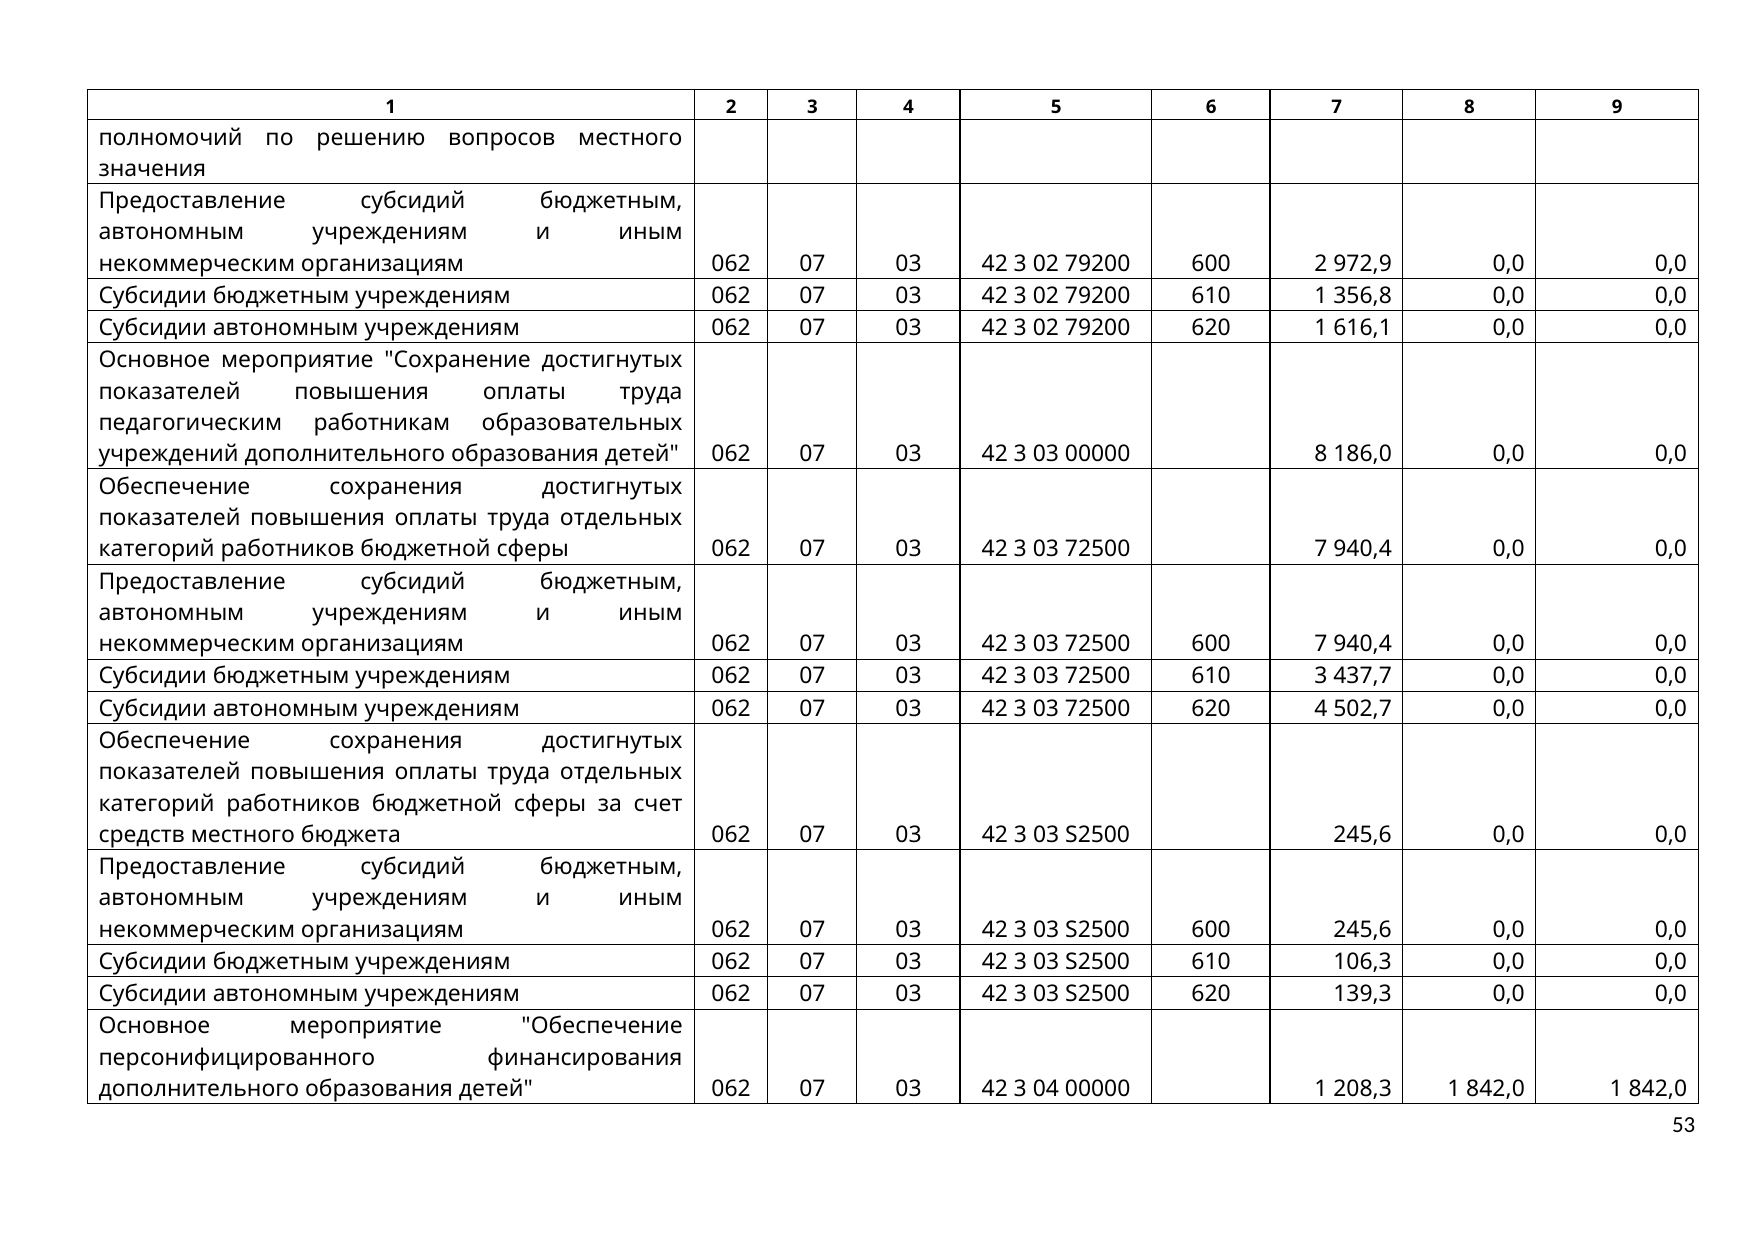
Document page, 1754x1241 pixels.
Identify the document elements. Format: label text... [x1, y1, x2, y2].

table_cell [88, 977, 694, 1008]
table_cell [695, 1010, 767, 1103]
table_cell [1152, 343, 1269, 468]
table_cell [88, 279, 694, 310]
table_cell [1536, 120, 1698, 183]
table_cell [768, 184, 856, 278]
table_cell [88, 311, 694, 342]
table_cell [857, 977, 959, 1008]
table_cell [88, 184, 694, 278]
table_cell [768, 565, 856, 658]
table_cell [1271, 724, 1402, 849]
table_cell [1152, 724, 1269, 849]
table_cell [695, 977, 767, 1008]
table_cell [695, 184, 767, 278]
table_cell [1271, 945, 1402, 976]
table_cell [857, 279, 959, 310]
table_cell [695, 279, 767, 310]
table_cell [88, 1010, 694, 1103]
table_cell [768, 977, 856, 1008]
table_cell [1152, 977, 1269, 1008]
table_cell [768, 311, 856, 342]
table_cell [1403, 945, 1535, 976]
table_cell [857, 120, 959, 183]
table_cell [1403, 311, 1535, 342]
table_header 5 [961, 90, 1151, 119]
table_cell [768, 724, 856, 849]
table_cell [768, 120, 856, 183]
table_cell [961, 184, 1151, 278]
table_header 9 [1536, 90, 1698, 119]
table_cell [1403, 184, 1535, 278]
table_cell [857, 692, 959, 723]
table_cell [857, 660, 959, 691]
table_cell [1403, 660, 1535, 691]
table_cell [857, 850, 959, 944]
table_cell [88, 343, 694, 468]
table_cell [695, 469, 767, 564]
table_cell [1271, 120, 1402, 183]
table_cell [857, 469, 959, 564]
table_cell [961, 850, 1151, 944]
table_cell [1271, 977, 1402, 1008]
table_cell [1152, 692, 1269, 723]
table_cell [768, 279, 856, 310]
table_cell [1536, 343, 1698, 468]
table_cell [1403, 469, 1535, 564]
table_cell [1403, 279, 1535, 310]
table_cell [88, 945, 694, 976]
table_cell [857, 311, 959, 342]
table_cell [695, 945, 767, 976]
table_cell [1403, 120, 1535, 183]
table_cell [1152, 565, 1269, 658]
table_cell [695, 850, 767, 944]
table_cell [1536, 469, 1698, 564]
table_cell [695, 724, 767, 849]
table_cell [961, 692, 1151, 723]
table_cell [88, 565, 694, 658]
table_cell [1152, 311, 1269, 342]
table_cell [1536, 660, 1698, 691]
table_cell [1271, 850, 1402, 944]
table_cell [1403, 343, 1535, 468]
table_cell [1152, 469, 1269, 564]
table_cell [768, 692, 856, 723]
table_header 2 [695, 90, 767, 119]
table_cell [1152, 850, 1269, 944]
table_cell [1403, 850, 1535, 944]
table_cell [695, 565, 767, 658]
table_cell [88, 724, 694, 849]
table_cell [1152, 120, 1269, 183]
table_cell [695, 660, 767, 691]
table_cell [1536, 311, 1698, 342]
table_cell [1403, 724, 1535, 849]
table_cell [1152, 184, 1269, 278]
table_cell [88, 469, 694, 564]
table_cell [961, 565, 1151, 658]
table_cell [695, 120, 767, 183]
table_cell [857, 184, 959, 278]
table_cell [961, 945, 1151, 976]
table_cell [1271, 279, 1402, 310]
table_header 1 [88, 90, 694, 119]
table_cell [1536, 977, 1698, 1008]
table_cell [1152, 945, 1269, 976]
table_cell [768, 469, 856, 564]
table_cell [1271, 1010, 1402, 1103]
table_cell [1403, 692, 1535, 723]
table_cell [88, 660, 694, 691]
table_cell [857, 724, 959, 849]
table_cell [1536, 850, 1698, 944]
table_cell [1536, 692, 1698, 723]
table_header 4 [857, 90, 959, 119]
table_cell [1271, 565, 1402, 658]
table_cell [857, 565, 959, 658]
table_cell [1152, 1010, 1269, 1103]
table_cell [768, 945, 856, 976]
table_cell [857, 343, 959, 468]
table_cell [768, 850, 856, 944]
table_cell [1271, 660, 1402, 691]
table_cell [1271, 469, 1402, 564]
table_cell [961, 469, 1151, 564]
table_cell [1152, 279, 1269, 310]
table_header 6 [1152, 90, 1269, 119]
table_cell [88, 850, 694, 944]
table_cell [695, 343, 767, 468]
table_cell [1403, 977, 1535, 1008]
table_header 3 [768, 90, 856, 119]
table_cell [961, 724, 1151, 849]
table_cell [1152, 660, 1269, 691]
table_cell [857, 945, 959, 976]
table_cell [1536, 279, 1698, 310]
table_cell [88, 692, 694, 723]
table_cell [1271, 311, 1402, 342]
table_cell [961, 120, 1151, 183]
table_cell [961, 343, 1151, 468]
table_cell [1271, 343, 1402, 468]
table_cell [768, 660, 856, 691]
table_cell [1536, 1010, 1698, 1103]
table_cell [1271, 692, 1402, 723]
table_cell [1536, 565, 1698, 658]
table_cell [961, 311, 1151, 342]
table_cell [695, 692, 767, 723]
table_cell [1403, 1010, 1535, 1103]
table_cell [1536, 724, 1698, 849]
table_header 8 [1403, 90, 1535, 119]
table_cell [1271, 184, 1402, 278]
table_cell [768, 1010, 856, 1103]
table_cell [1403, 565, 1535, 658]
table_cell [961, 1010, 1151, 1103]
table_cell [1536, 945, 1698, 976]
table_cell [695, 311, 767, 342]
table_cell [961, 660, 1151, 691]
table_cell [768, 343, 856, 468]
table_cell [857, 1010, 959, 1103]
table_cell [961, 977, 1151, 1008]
table_header 7 [1271, 90, 1402, 119]
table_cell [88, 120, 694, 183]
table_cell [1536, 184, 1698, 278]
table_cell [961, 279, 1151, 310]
